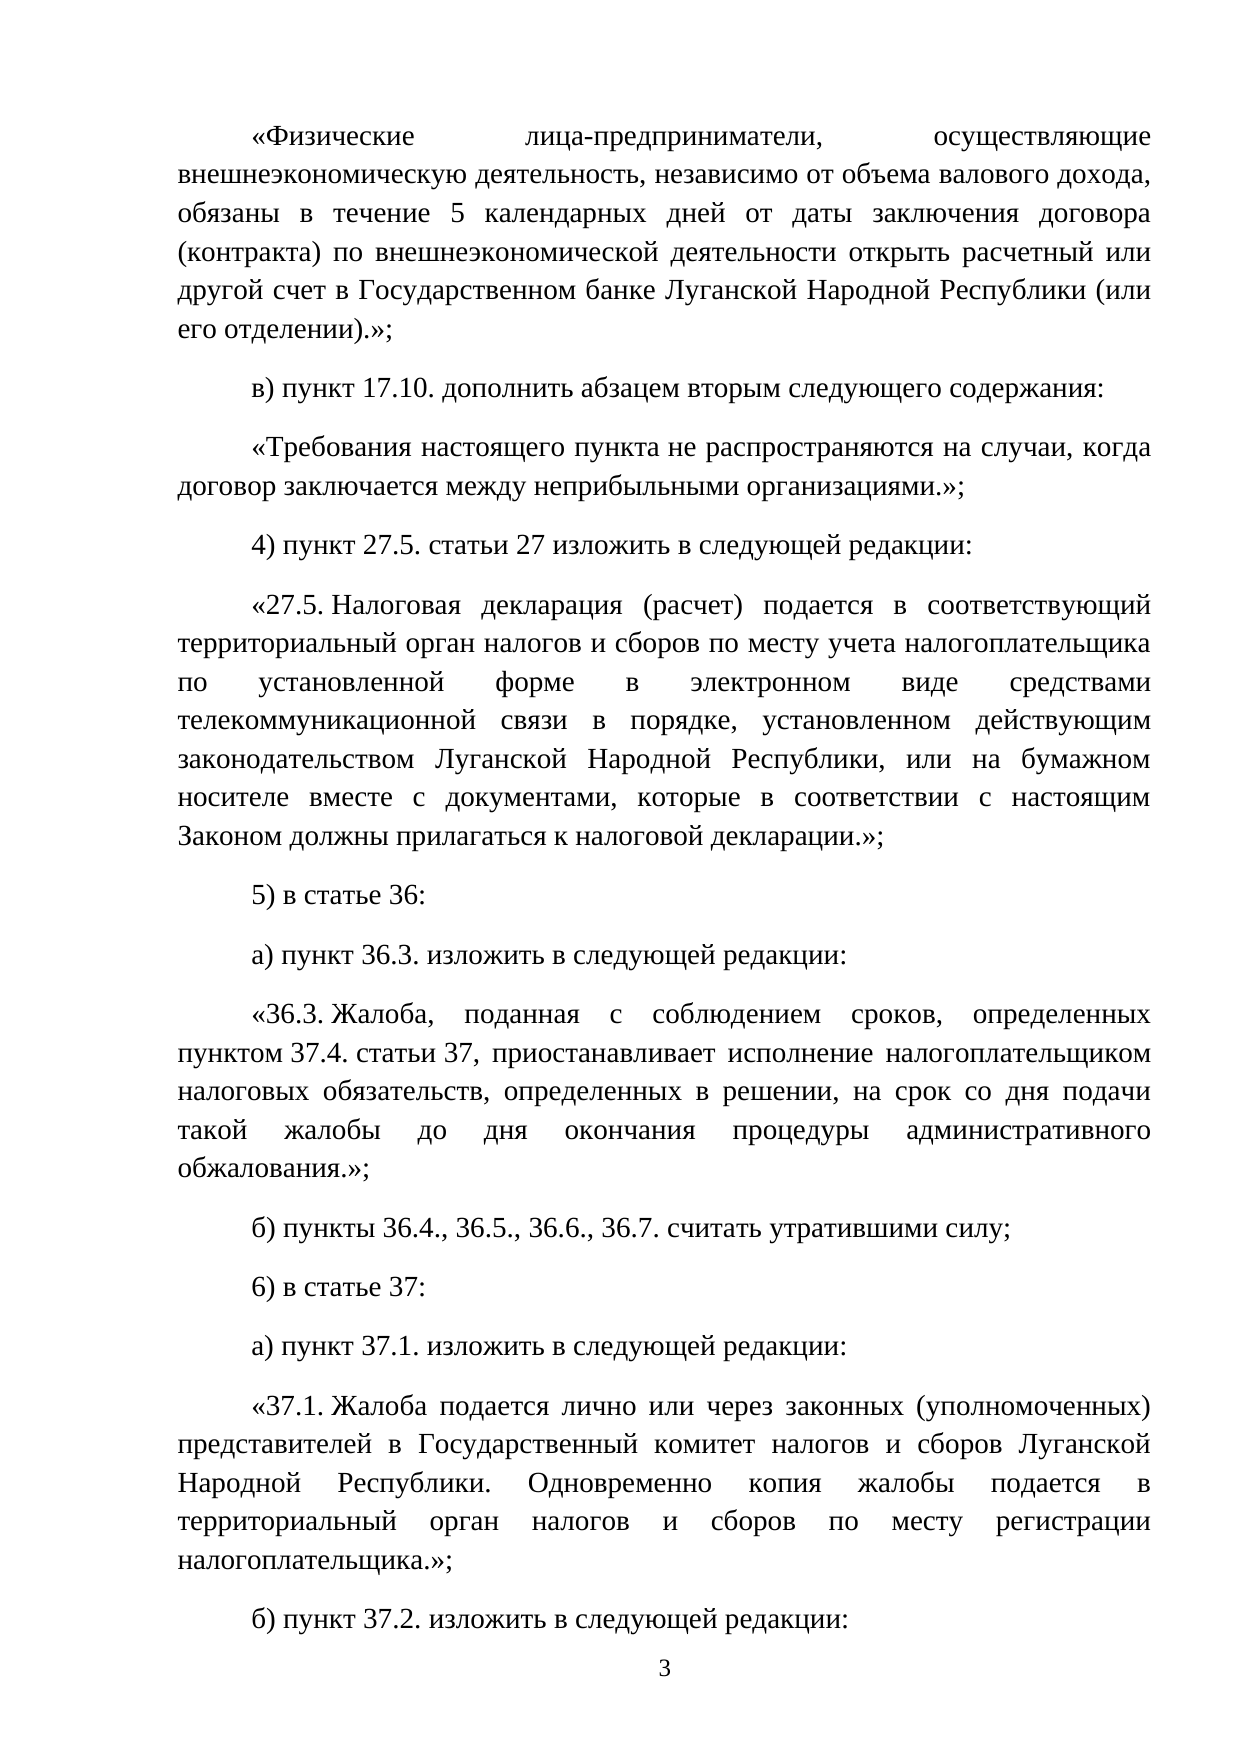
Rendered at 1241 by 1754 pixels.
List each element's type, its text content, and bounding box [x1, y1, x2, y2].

text «36.3. Жалоба, поданная с соблюдением сроков, определенных пунктом 37.4. статьи 37, приостанавливает исполнение налогоплательщиком налоговых обязательств, определенных в решении, на срок со дня подачи такой жалобы до дня окончания процедуры административного обжалования.»; [177, 996, 1152, 1184]
text «27.5. Налоговая декларация (расчет) подается в соответствующий территориальный орган налогов и сборов по месту учета налогоплательщика по установленной форме в электронном виде средствами телекоммуникационной связи в порядке, установленном действующим законодательством Луганской Народной Республики, или на бумажном носителе вместе с документами, которые в соответствии с настоящим Законом должны прилагаться к налоговой декларации.»; [177, 587, 1152, 852]
text «37.1. Жалоба подается лично или через законных (уполномоченных) представителей в Государственный комитет налогов и сборов Луганской Народной Республики. Одновременно копия жалобы подается в территориальный орган налогов и сборов по месту регистрации налогоплательщика.»; [177, 1388, 1152, 1576]
text 4) пункт 27.5. статьи 27 изложить в следующей редакции: [177, 527, 1152, 561]
text 6) в статье 37: [177, 1269, 1152, 1303]
text в) пункт 17.10. дополнить абзацем вторым следующего содержания: [177, 370, 1152, 404]
text «Требования настоящего пункта не распространяются на случаи, когда договор заключается между неприбыльными организациями.»; [177, 429, 1152, 502]
text «Физические лица-предприниматели, осуществляющие внешнеэкономическую деятельность, независимо от объема валового дохода, обязаны в течение 5 календарных дней от даты заключения договора (контракта) по внешнеэкономической деятельности открыть расчетный или другой счет в Государственном банке Луганской Народной Республики (или его отделении).»; [177, 118, 1152, 344]
text 5) в статье 36: [177, 877, 1152, 911]
text б) пункт 37.2. изложить в следующей редакции: [177, 1601, 1152, 1635]
text а) пункт 37.1. изложить в следующей редакции: [177, 1328, 1152, 1362]
text а) пункт 36.3. изложить в следующей редакции: [177, 937, 1152, 970]
text б) пункты 36.4., 36.5., 36.6., 36.7. считать утратившими силу; [177, 1210, 1152, 1243]
